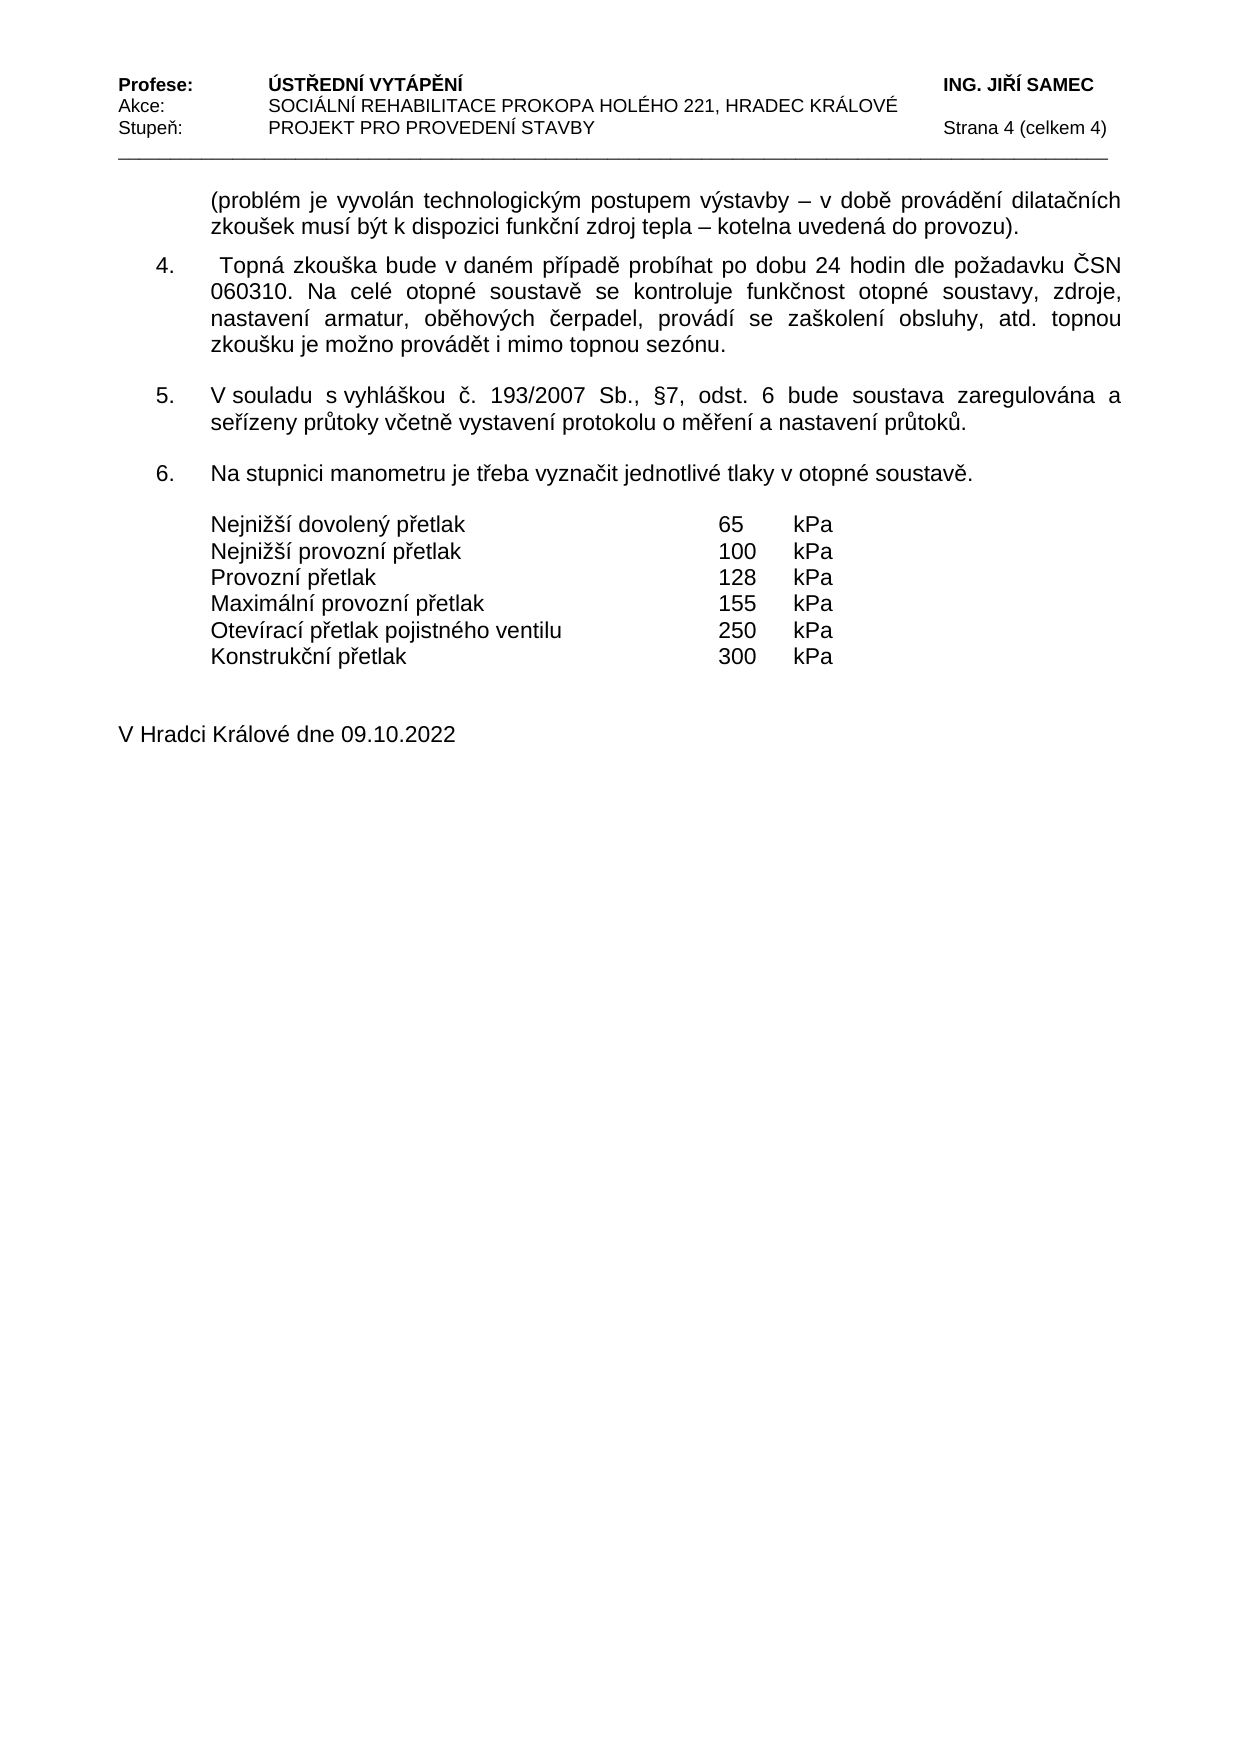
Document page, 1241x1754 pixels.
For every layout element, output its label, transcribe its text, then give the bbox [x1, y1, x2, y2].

list V souladu s vyhláškou č. 193/2007 Sb., §7, odst. 6 bude soustava zaregulována a seřízeny průtoky včetně vystavení protokolu o měření a nastavení průtoků. [156, 382, 1122, 435]
text Konstrukční přetlak 300 kPa [210, 643, 1122, 669]
list Na stupnici manometru je třeba vyznačit jednotlivé tlaky v otopné soustavě. [156, 460, 1122, 486]
list Topná zkouška bude v daném případě probíhat po dobu 24 hodin dle požadavku ČSN 060310. Na celé otopné soustavě se kontroluje funkčnost otopné soustavy, zdroje, nastavení armatur, oběhových čerpadel, provádí se zaškolení obsluhy, atd. topnou zkoušku je možno provádět i mimo topnou sezónu. [156, 252, 1122, 357]
text Nejnižší dovolený přetlak 65 kPa [210, 511, 1122, 538]
text Maximální provozní přetlak 155 kPa [210, 590, 1122, 617]
text Nejnižší provozní přetlak 100 kPa [210, 538, 1122, 564]
text V Hradci Králové dne 09.10.2022 [118, 721, 1122, 747]
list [156, 187, 1122, 239]
text Otevírací přetlak pojistného ventilu 250 kPa [210, 617, 1122, 643]
text Provozní přetlak 128 kPa [210, 564, 1122, 590]
